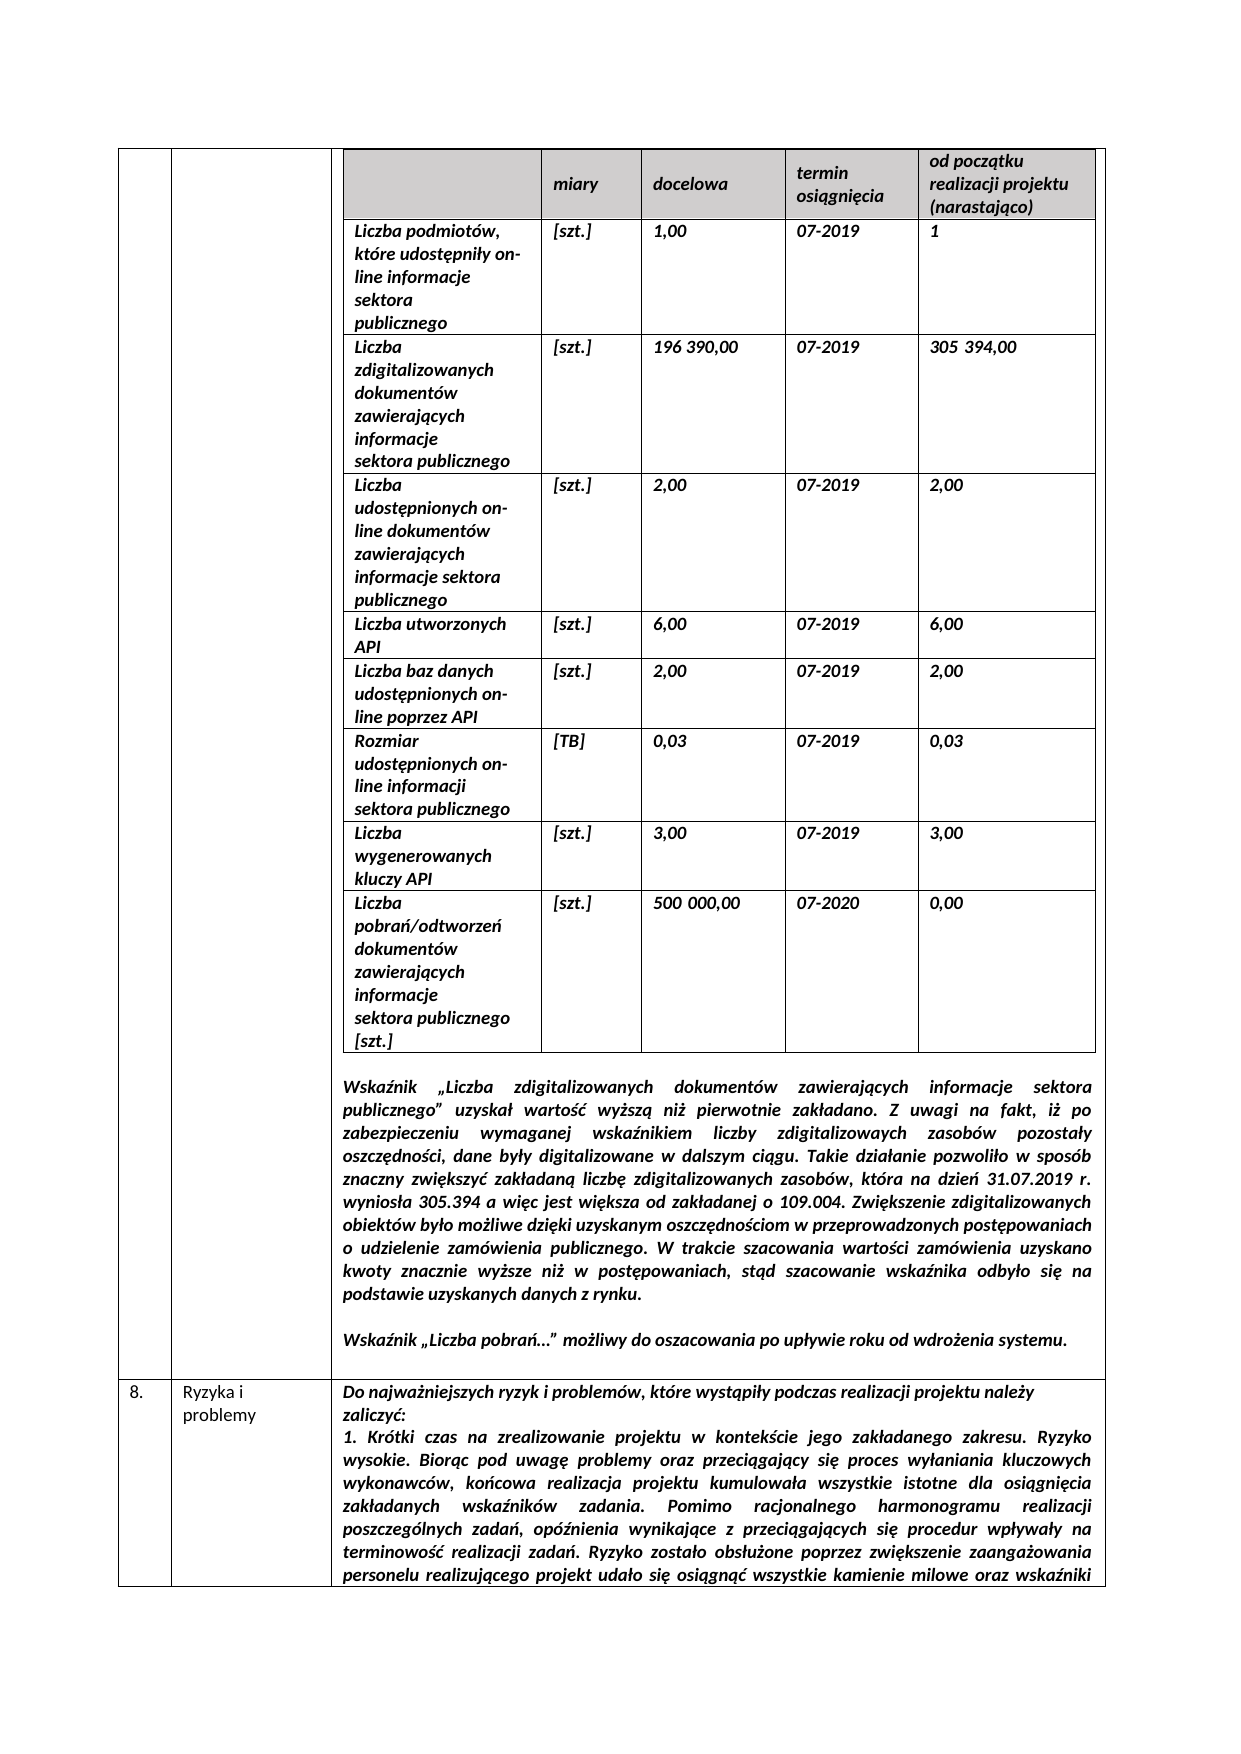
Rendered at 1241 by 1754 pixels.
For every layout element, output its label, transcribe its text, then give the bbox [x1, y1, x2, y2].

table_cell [332, 149, 1105, 1379]
table_cell [119, 149, 171, 1379]
table_cell [119, 1380, 171, 1586]
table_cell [172, 149, 331, 1379]
table_cell Ryzyka i problemy [172, 1380, 331, 1586]
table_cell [332, 1380, 1105, 1586]
